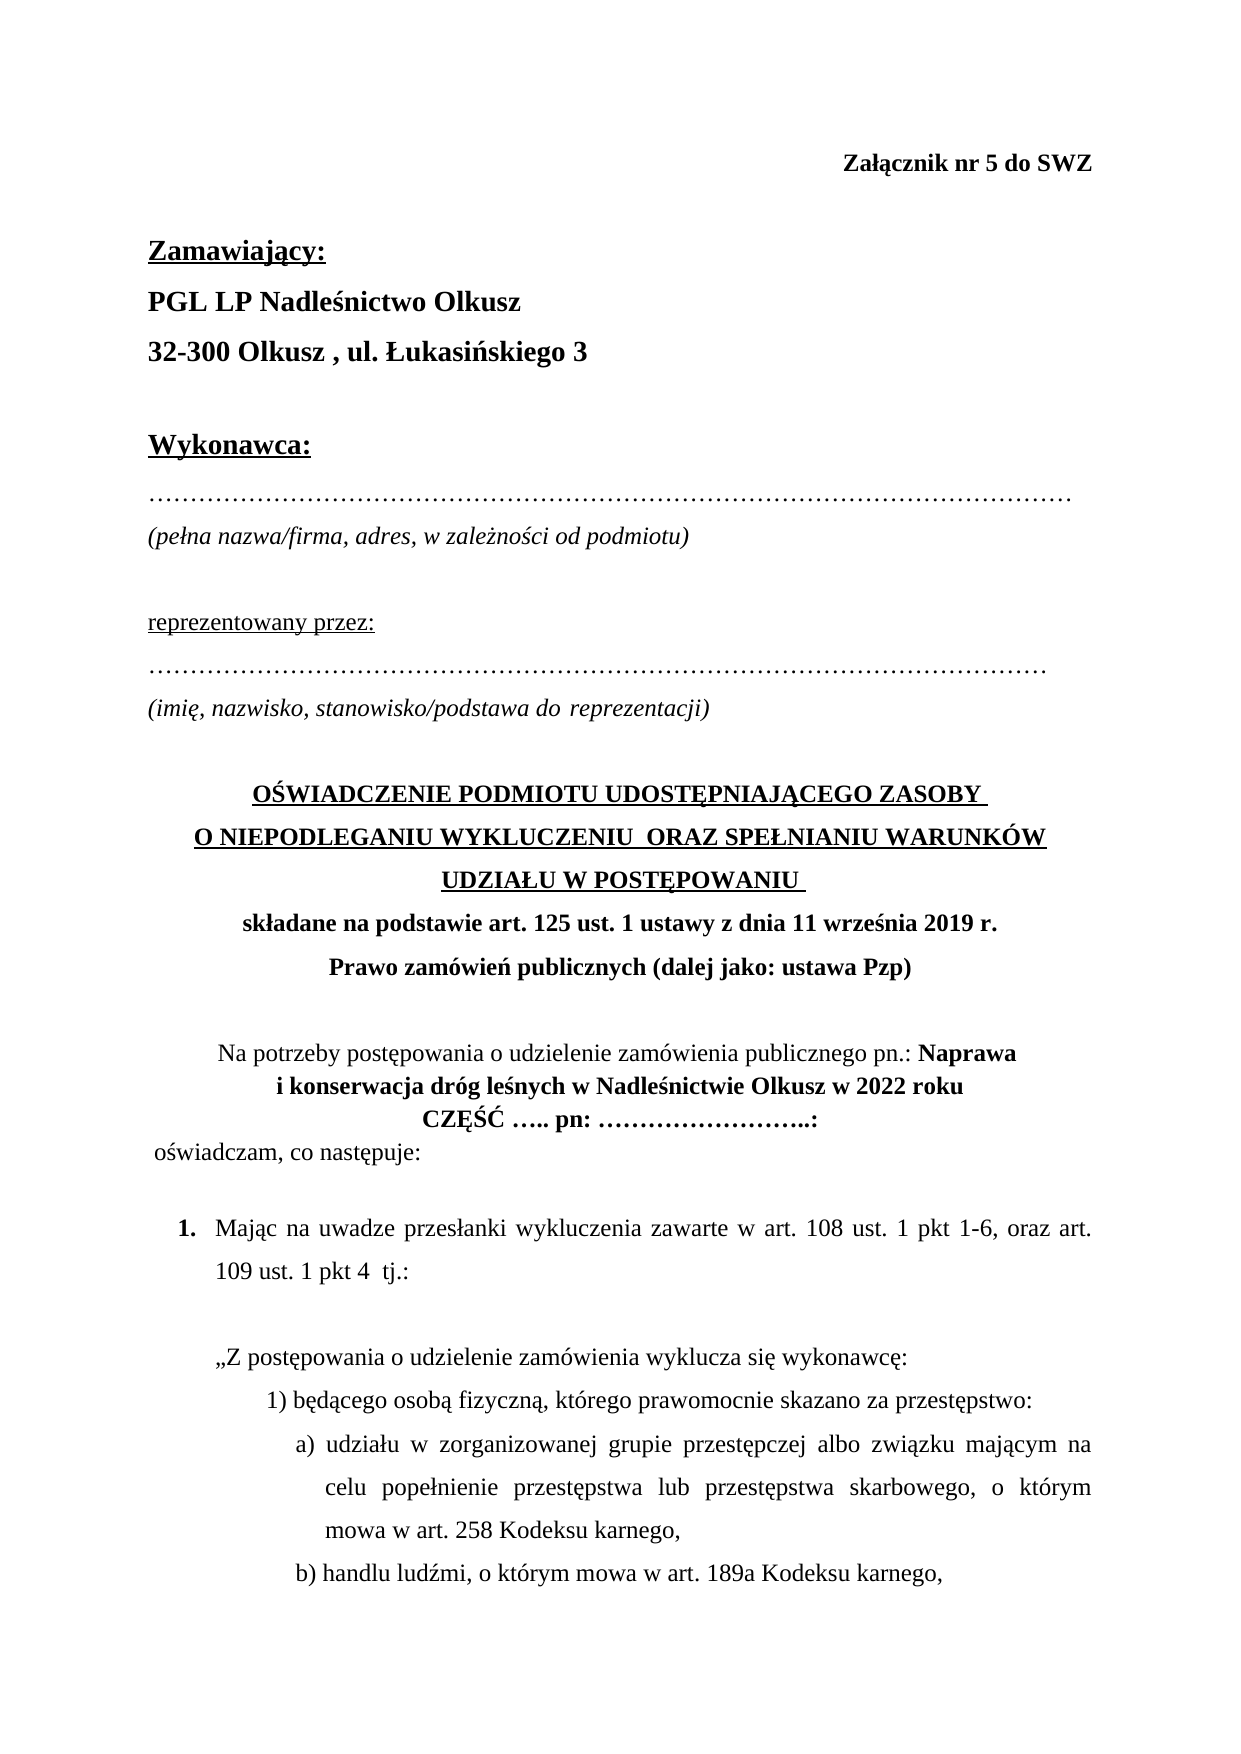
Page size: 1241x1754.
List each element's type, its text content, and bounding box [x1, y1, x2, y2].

text b) handlu ludźmi, o którym mowa w art. 189a Kodeksu karnego, [295, 1558, 1093, 1587]
text Zamawiający: [148, 233, 1093, 267]
text ………………………………………………………………………………………………… [148, 478, 1093, 506]
text 1) będącego osobą fizyczną, którego prawomocnie skazano za przestępstwo: [266, 1386, 1093, 1414]
text Załącznik nr 5 do SWZ [162, 148, 1093, 176]
text (pełna nazwa/firma, adres, w zależności od podmiotu) [148, 521, 1093, 549]
text ……………………………………………………………………………………………… [148, 650, 1093, 679]
text a) udziału w zorganizowanej grupie przestępczej albo związku mającym na celu popełnienie przestępstwa lub przestępstwa skarbowego, o którym mowa w art. 258 Kodeksu karnego, [295, 1429, 1093, 1544]
text (imię, nazwisko, stanowisko/podstawa do reprezentacji) [148, 693, 1093, 722]
text OŚWIADCZENIE PODMIOTU UDOSTĘPNIAJĄCEGO ZASOBY O NIEPODLEGANIU WYKLUCZENIU ORAZ SPEŁNIANIU WARUNKÓW UDZIAŁU W POSTĘPOWANIU [148, 779, 1093, 894]
text Prawo zamówień publicznych (dalej jako: ustawa Pzp) [148, 952, 1093, 980]
text CZĘŚĆ ….. pn: ……………………..: [148, 1104, 1093, 1133]
text 32-300 Olkusz , ul. Łukasińskiego 3 [148, 334, 1093, 367]
text reprezentowany przez: [148, 607, 1093, 636]
text Na potrzeby postępowania o udzielenie zamówienia publicznego pn.: Naprawa i konserwacja dróg leśnych w Nadleśnictwie Olkusz w 2022 roku [148, 1038, 1093, 1099]
text PGL LP Nadleśnictwo Olkusz [148, 284, 1093, 317]
text oświadczam, co następuje: [148, 1137, 1093, 1166]
text „Z postępowania o udzielenie zamówienia wyklucza się wykonawcę: [215, 1342, 1093, 1371]
text Wykonawca: [148, 427, 1093, 461]
text składane na podstawie art. 125 ust. 1 ustawy z dnia 11 września 2019 r. [148, 908, 1093, 937]
list Mając na uwadze przesłanki wykluczenia zawarte w art. 108 ust. 1 pkt 1-6, oraz art. 109 ust. 1 pkt 4 tj.: [177, 1213, 1093, 1285]
